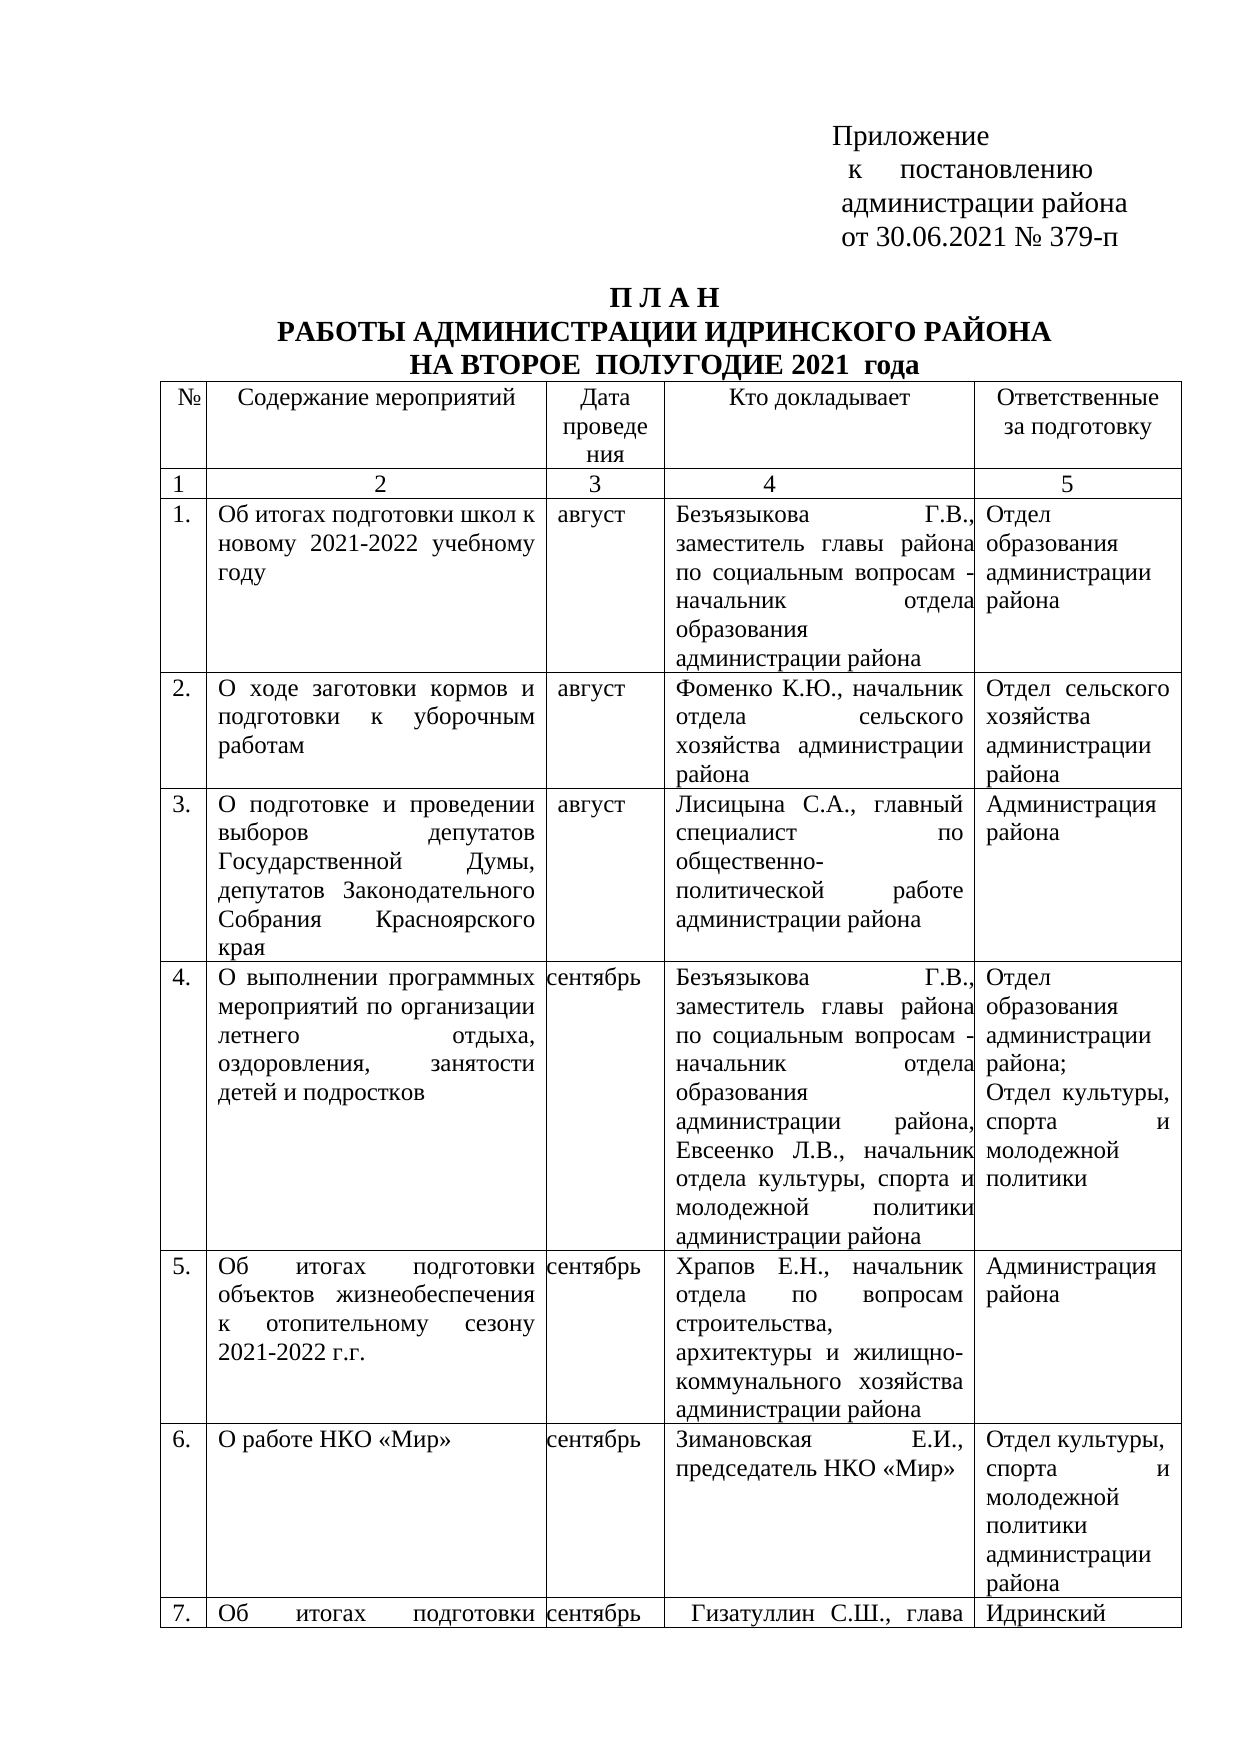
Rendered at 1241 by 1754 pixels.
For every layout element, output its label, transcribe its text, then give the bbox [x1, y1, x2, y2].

table_cell О работе НКО «Мир» [207, 1424, 546, 1597]
table_cell О подготовке и проведении выборов депутатов Государственной Думы, депутатов Законодательного Собрания Красноярского края [207, 789, 546, 961]
table_cell 4. [161, 962, 206, 1250]
table_cell Об итогах подготовки школ к новому 2021-2022 учебному году [207, 499, 546, 672]
text администрации района [767, 185, 1152, 219]
table_cell Об итогах подготовки объектов жизнеобеспечения к отопительному сезону 2021-2022 г.г. [207, 1251, 546, 1423]
list НА ВТОРОЕ ПОЛУГОДИЕ 2021 года [177, 347, 1152, 381]
table_cell Отдел культуры, спорта и молодежной политики администрации района [975, 1424, 1181, 1597]
table_cell Храпов Е.Н., начальник отдела по вопросам строительства, архитектуры и жилищно-коммунального хозяйства администрации района [665, 1251, 974, 1423]
table_cell 2. [161, 673, 206, 788]
text П Л А Н [177, 280, 1152, 314]
table_cell Администрация района [975, 1251, 1181, 1423]
table_cell 3. [161, 789, 206, 961]
table_cell 1. [161, 499, 206, 672]
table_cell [665, 1598, 974, 1627]
text РАБОТЫ АДМИНИСТРАЦИИ ИДРИНСКОГО РАЙОНА [177, 314, 1152, 347]
table_cell 1 [161, 469, 206, 498]
table_cell 3 [547, 469, 664, 498]
table_cell август [547, 673, 664, 788]
table_cell 5. [161, 1251, 206, 1423]
table_cell сентябрь [547, 1251, 664, 1423]
table_cell 2 [207, 469, 546, 498]
table_cell Отдел образования администрации района; Отдел культуры, спорта и молодежной политики [975, 962, 1181, 1250]
table_cell О выполнении программных мероприятий по организации летнего отдыха, оздоровления, занятости детей и подростков [207, 962, 546, 1250]
table_cell август [547, 789, 664, 961]
table_cell 5 [975, 469, 1181, 498]
table_cell сентябрь [547, 1424, 664, 1597]
text Приложение к постановлению [545, 118, 1152, 185]
table_cell Зимановская Е.И., председатель НКО «Мир» [665, 1424, 974, 1597]
table_cell 4 [665, 469, 974, 498]
table_cell Лисицына С.А., главный специалист по общественно-политической работе администрации района [665, 789, 974, 961]
table_cell Администрация района [975, 789, 1181, 961]
table_cell август [547, 499, 664, 672]
table_cell 6. [161, 1424, 206, 1597]
table_header Содержание мероприятий [207, 382, 546, 468]
table_cell Безъязыкова Г.В., заместитель главы района по социальным вопросам - начальник отдела образования администрации района, Евсеенко Л.В., начальник отдела культуры, спорта и молодежной политики администрации района [665, 962, 974, 1250]
table_cell 7. [161, 1598, 206, 1627]
table_cell сентябрь [547, 1598, 664, 1627]
table_cell Идринский сельсовет [975, 1598, 1181, 1627]
table_cell Отдел образования администрации района [975, 499, 1181, 672]
table_cell О ходе заготовки кормов и подготовки к уборочным работам [207, 673, 546, 788]
table_header Ответственные за подготовку [975, 382, 1181, 468]
table_header № [161, 382, 206, 468]
table_cell сентябрь [547, 962, 664, 1250]
table_cell Отдел сельского хозяйства администрации района [975, 673, 1181, 788]
table_cell Безъязыкова Г.В., заместитель главы района по социальным вопросам - начальник отдела образования администрации района [665, 499, 974, 672]
table_header Дата проведения [547, 382, 664, 468]
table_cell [207, 1598, 546, 1627]
text от 30.06.2021 № 379-п [767, 219, 1152, 252]
table_header Кто докладывает [665, 382, 974, 468]
table_cell Фоменко К.Ю., начальник отдела сельского хозяйства администрации района [665, 673, 974, 788]
